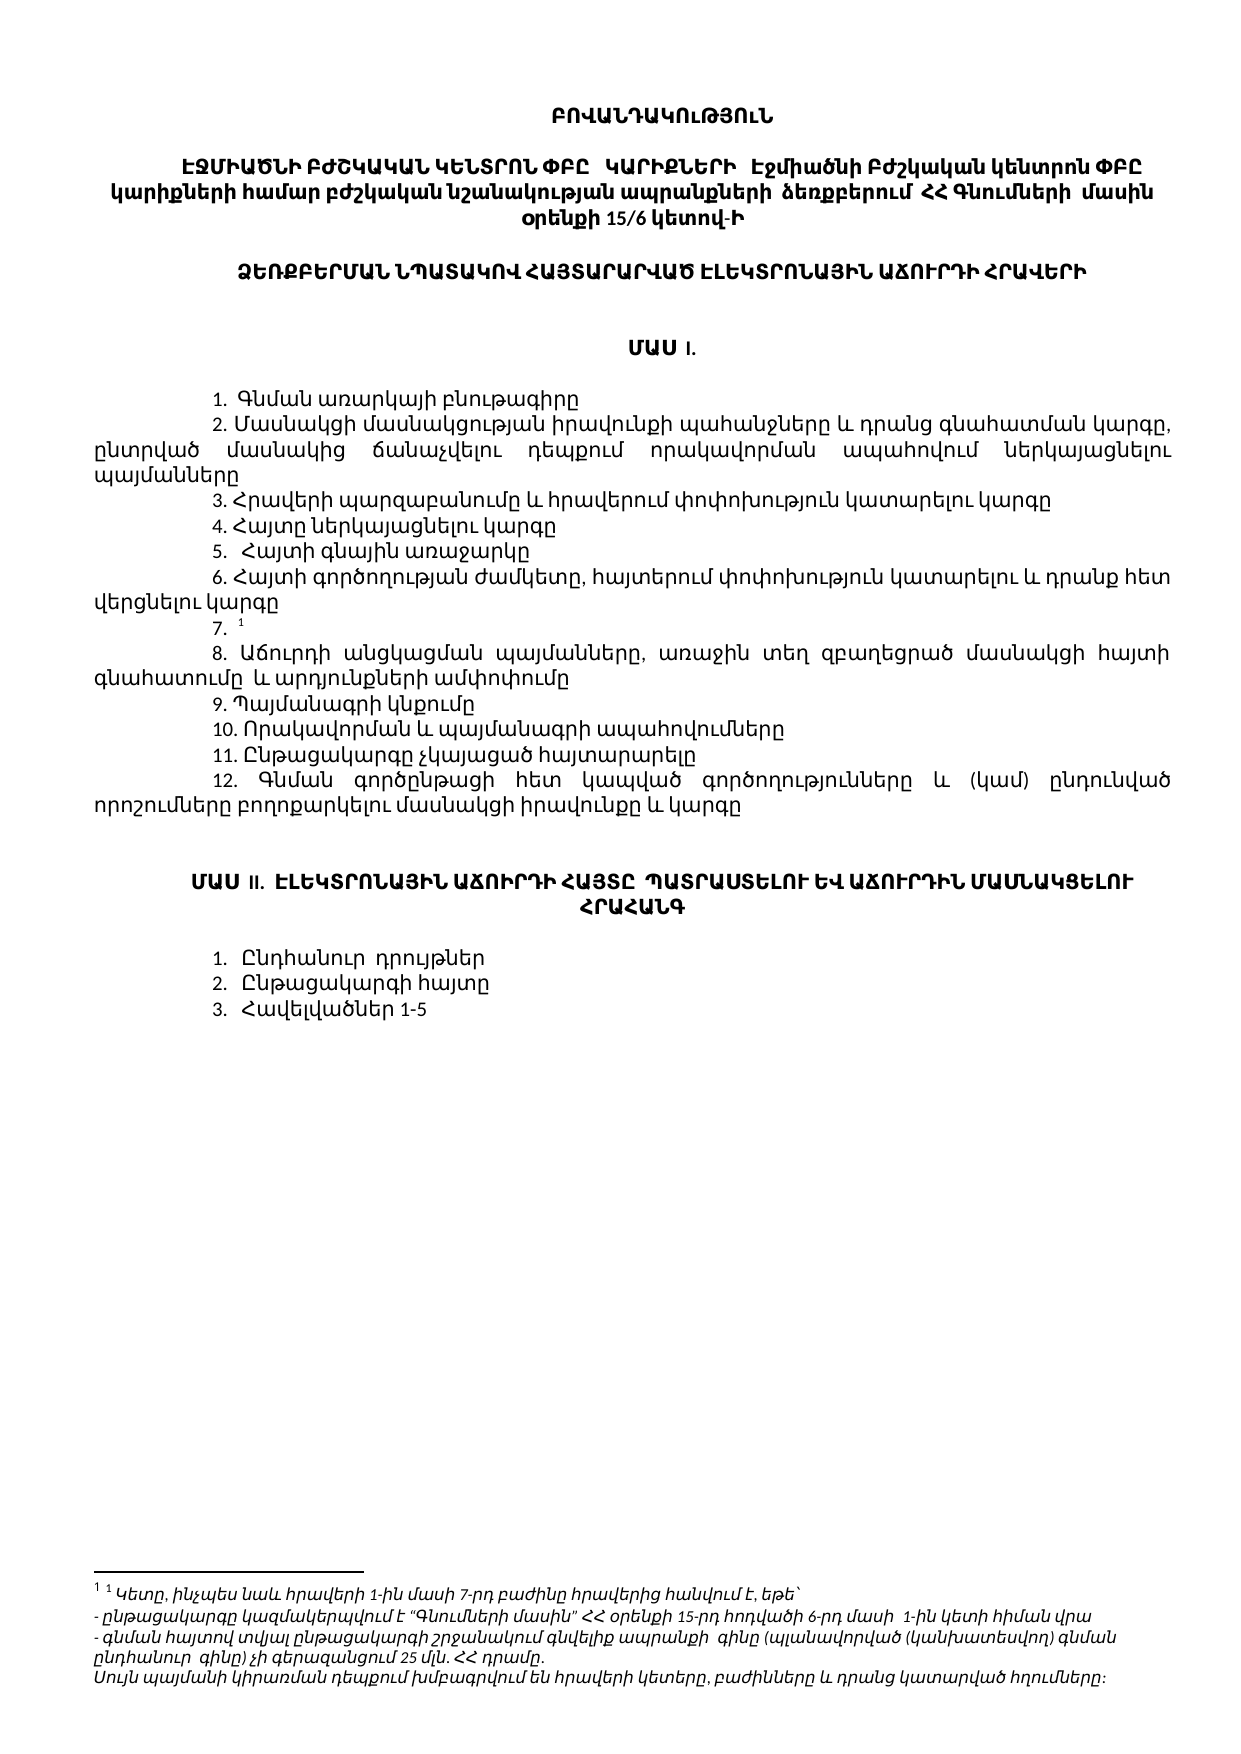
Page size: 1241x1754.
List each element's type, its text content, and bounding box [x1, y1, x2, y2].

text 1. Գնման առարկայի բնութագիրը [94, 386, 1171, 411]
text 5. Հայտի գնային առաջարկը [94, 538, 1171, 564]
text 8. Աճուրդի անցկացման պայմանները, առաջին տեղ զբաղեցրած մասնակցի հայտի գնահատումը և արդյունքների ամփոփումը [94, 640, 1171, 691]
text 3. Հրավերի պարզաբանումը և հրավերում փոփոխություն կատարելու կարգը [94, 488, 1171, 513]
text ԷՋՄԻԱԾՆԻ ԲԺՇԿԱԿԱՆ ԿԵՆՏՐՈՆ ՓԲԸ ԿԱՐԻՔՆԵՐԻ Էջմիածնի Բժշկական կենտրոն ՓԲԸ կարիքների համար բժշկական նշանակության ապրանքների ձեռքբերում ՀՀ Գնումների մասին օրենքի 15/6 կետով-Ի [94, 154, 1171, 230]
text ՁԵՌՔԲԵՐՄԱՆ ՆՊԱՏԱԿՈՎ ՀԱՅՏԱՐԱՐՎԱԾ ԷԼԵԿՏՐՈՆԱՅԻՆ ԱՃՈՒՐԴԻ ՀՐԱՎԵՐԻ [94, 259, 1171, 284]
text 11. Ընթացակարգը չկայացած հայտարարելը [94, 742, 1171, 767]
text 3. Հավելվածներ 1-5 [94, 996, 1171, 1021]
text 10. Որակավորման և պայմանագրի ապահովումները [94, 716, 1171, 742]
text ՄԱՍ I. [94, 335, 1171, 361]
text 2. Մասնակցի մասնակցության իրավունքի պահանջները և դրանց գնահատման կարգը, ընտրված մասնակից ճանաչվելու դեպքում որակավորման ապահովում ներկայացնելու պայմանները [94, 411, 1171, 488]
text 9. Պայմանագրի կնքումը [94, 691, 1171, 716]
text 4. Հայտը ներկայացնելու կարգը [94, 513, 1171, 538]
text 6. Հայտի գործողության ժամկետը, հայտերում փոփոխություն կատարելու և դրանք հետ վերցնելու կարգը [94, 564, 1171, 615]
text ՄԱՍ II. ԷԼԵԿՏՐՈՆԱՅԻՆ ԱՃՈԻՐԴԻ ՀԱՅՏԸ ՊԱՏՐԱՍՏԵԼՈՒ ԵՎ ԱՃՈՒՐԴԻՆ ՄԱՍՆԱԿՑԵԼՈՒ ՀՐԱՀԱՆԳ [94, 869, 1171, 920]
text ԲՈՎԱՆԴԱԿՈւԹՅՈւՆ [94, 103, 1171, 128]
text 7. 1 [94, 615, 1171, 640]
text 1. Ընդհանուր դրույթներ [94, 945, 1171, 971]
text 2. Ընթացակարգի հայտը [94, 971, 1171, 996]
text 12. Գնման գործընթացի հետ կապված գործողությունները և (կամ) ընդունված որոշումները բողոքարկելու մասնակցի իրավունքը և կարգը [94, 767, 1171, 818]
